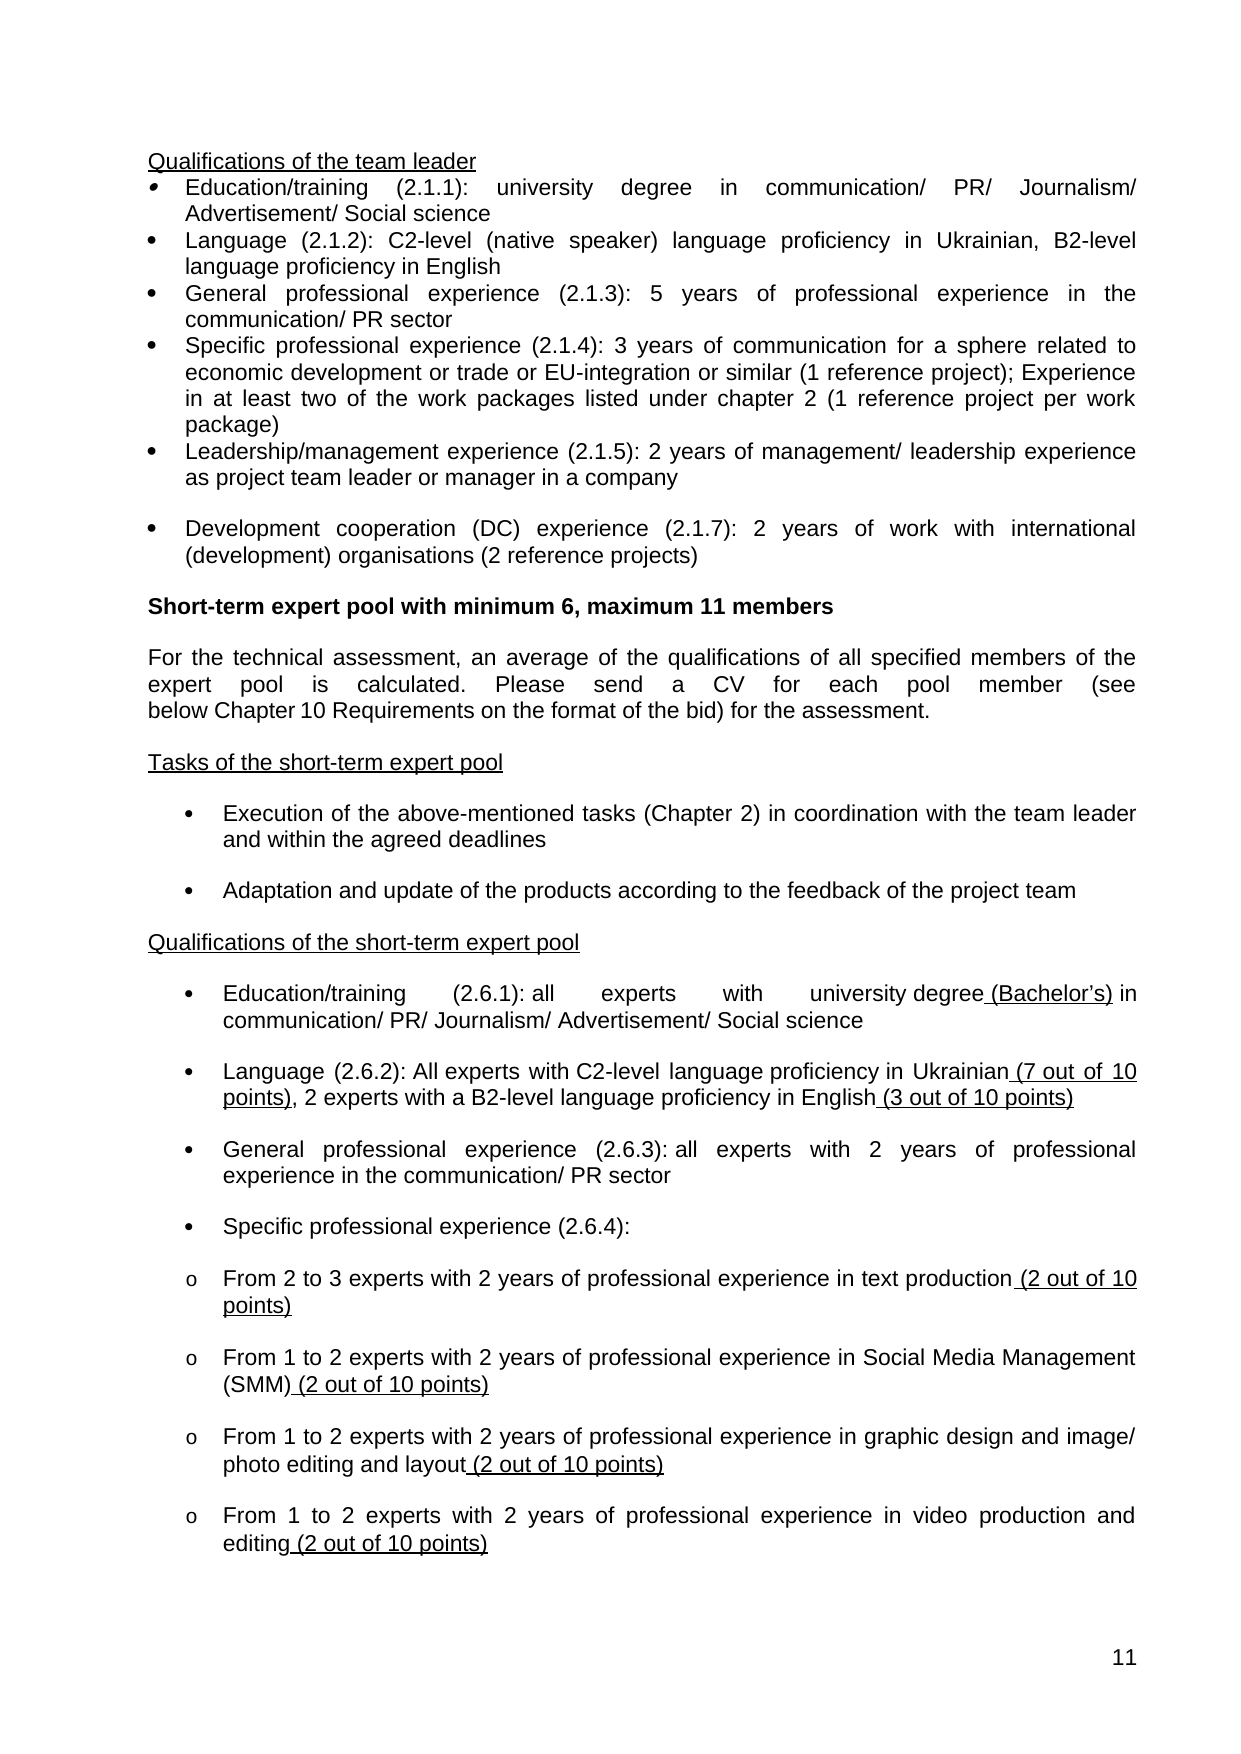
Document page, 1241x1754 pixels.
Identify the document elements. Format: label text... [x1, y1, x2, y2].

list From 1 to 2 experts with 2 years of professional experience in video production and editing (2 out of 10 points) [185, 1502, 1137, 1556]
list From 1 to 2 experts with 2 years of professional experience in graphic design and image/ photo editing and layout (2 out of 10 points) [185, 1423, 1137, 1477]
list Development cooperation (DC) experience (2.1.7): 2 years of work with international (development) organisations (2 reference projects) [148, 515, 1137, 568]
list Language (2.1.2): -level (native speaker) language proficiency in Ukrainian, B2-level language proficiency in English [148, 227, 1137, 279]
list Leadership/management experience (2.1.5): 2 years of management/ leadership experience as project team leader or manager in a company [148, 438, 1137, 490]
list Execution of the above-mentioned tasks (Chapter 2) in coordination with the team leader and within the agreed deadlines [185, 800, 1137, 852]
list Education/training (2.6.1): all experts with university degree (Bachelor’s) in communication/ PR/ Journalism/ Advertisement/ Social science [185, 980, 1137, 1033]
list Language (2.6.2): All experts with ​C2​-level language proficiency in Ukrainian (7 out of 10 points), 2 experts with a B2-level language proficiency in English (3 out of 10 points) [185, 1058, 1137, 1111]
text Qualifications of the short-term expert pool [148, 929, 1137, 955]
text For the technical assessment, an average of the qualifications of all specified members of the expert pool is calculated. Please send a CV for each pool member (see below Chapter 10 Requirements on the format of the bid) for the assessment. [148, 644, 1137, 723]
list From 2 to 3 experts with 2 years of professional experience in text production (2 out of 10 points) [185, 1265, 1137, 1319]
list General professional experience (2.1.3): 5 years of professional experience in the communication/ PR sector [148, 279, 1137, 332]
list From 1 to 2 experts with 2 years of professional experience in Social Media Management (SMM) (2 out of 10 points) [185, 1344, 1137, 1398]
subtitle Short-term expert pool with minimum 6, maximum 11 members [148, 593, 1137, 619]
list Specific professional experience (2.1.4): 3 years of communication for a sphere related to economic development or trade or EU-integration or similar (1 reference project); Experience in at least two of the work packages listed under chapter 2 (1 reference project per work package) [148, 332, 1137, 438]
list Education/training (2.1.1): university degree in communication/ PR/ Journalism/ Advertisement/ Social science [148, 174, 1137, 227]
list General professional experience (2.6.3): all experts with 2 years of professional experience in the communication/ PR sector [185, 1136, 1137, 1188]
text Qualifications of the team leader [148, 148, 1137, 174]
list Adaptation and update of the products according to the feedback of the project team [185, 877, 1137, 904]
list Specific professional experience (2.6.4): [185, 1213, 1137, 1240]
text Tasks of the short-term expert pool [148, 748, 1137, 775]
